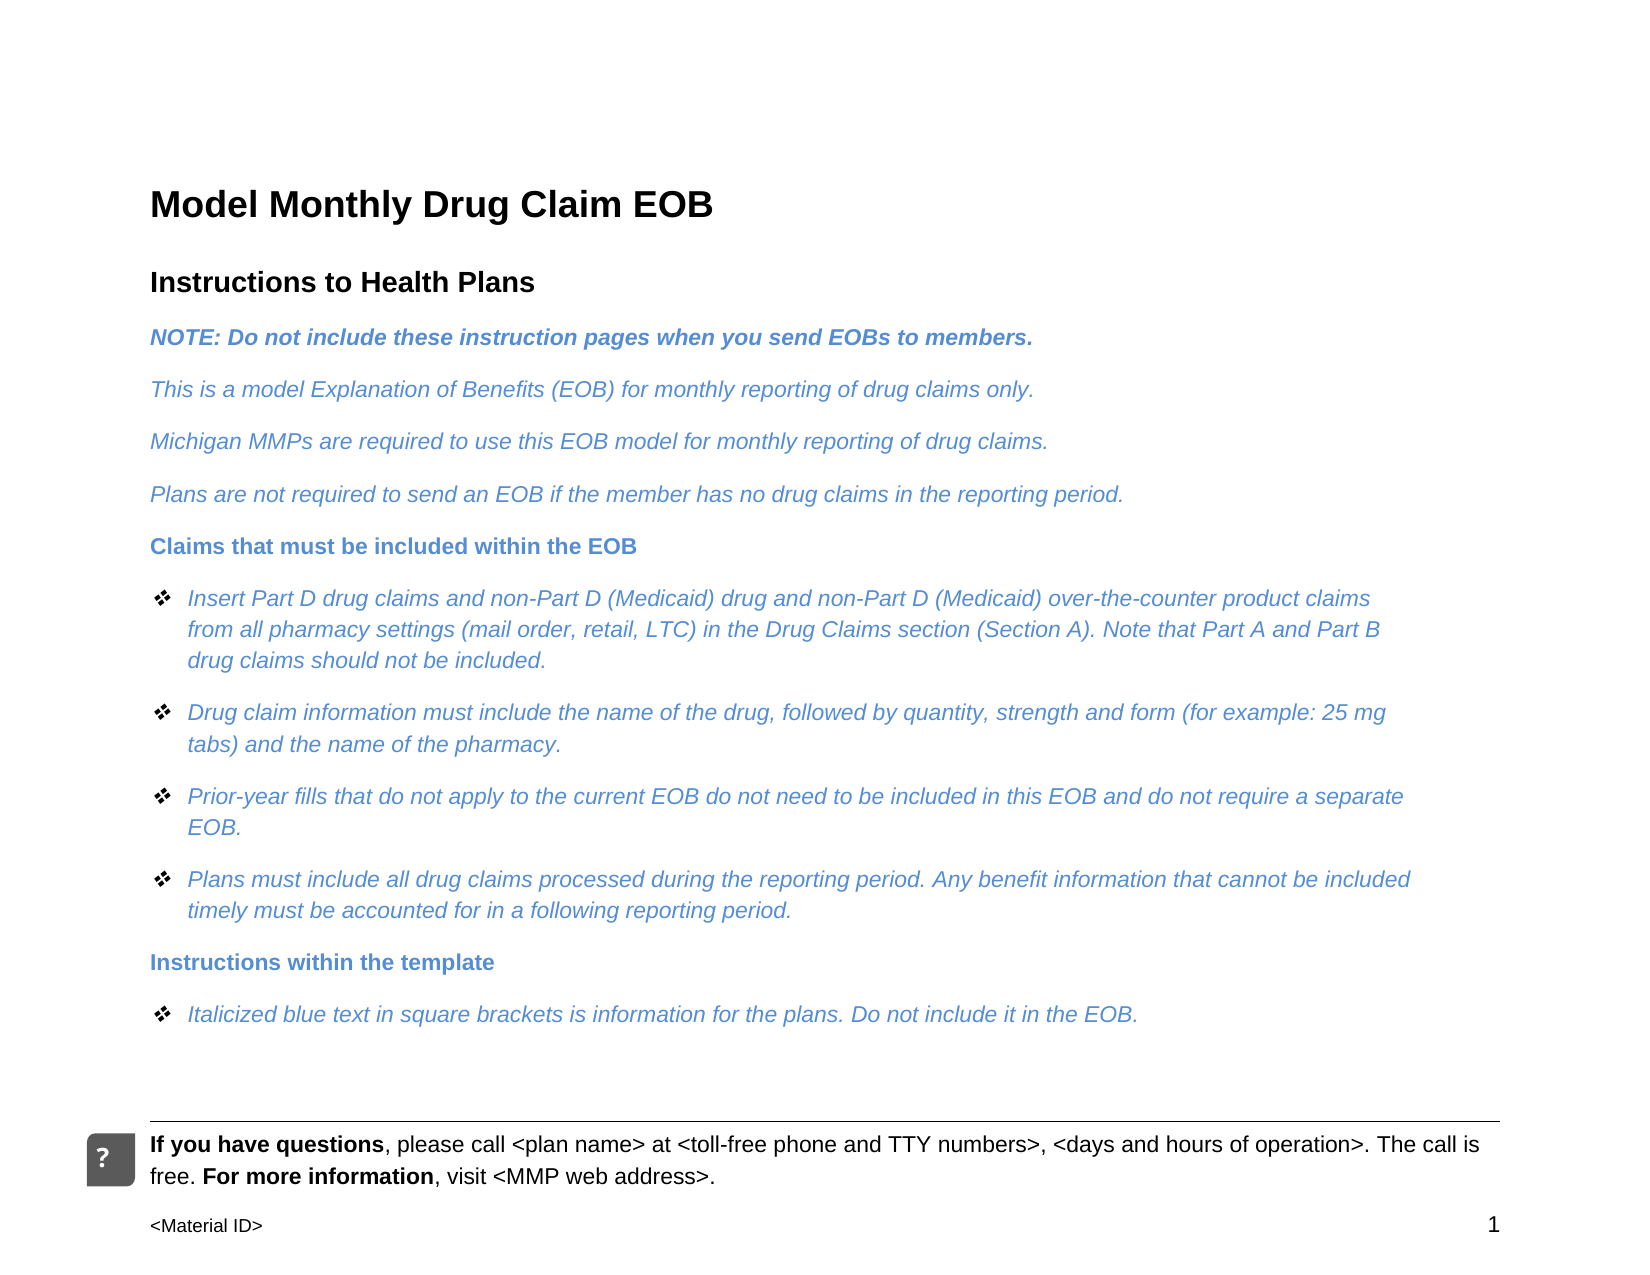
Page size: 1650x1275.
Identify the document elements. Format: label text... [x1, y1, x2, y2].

text NOTE: Do not include these instruction pages when you send EOBs to members. [150, 321, 1500, 352]
list Plans must include all drug claims processed during the reporting period. Any benefit information that cannot be included timely must be accounted for in a following reporting period. [150, 862, 1425, 925]
text Instructions to Health Plans [150, 262, 1500, 300]
list Insert Part D drug claims and non-Part D (Medicaid) drug and non-Part D (Medicaid) over-the-counter product claims from all pharmacy settings (mail order, retail, LTC) in the Drug Claims section (Section A). Note that Part A and Part B drug claims should not be included. [150, 581, 1425, 675]
title Model Monthly Drug Claim EOB [150, 187, 1500, 225]
text Michigan MMPs are required to use this EOB model for monthly reporting of drug claims. [150, 425, 1500, 456]
text Instructions within the template [150, 946, 1500, 977]
list Drug claim information must include the name of the drug, followed by quantity, strength and form (for example: 25 mg tabs) and the name of the pharmacy. [150, 696, 1425, 758]
text Claims that must be included within the EOB [150, 529, 1500, 560]
text Plans are not required to send an EOB if the member has no drug claims in the reporting period. [150, 477, 1500, 508]
list Prior-year fills that do not apply to the current EOB do not need to be included in this EOB and do not require a separate EOB. [150, 779, 1425, 842]
list Italicized blue text in square brackets is information for the plans. Do not include it in the EOB. [150, 998, 1425, 1029]
text This is a model Explanation of Benefits (EOB) for monthly reporting of drug claims only. [150, 373, 1500, 404]
